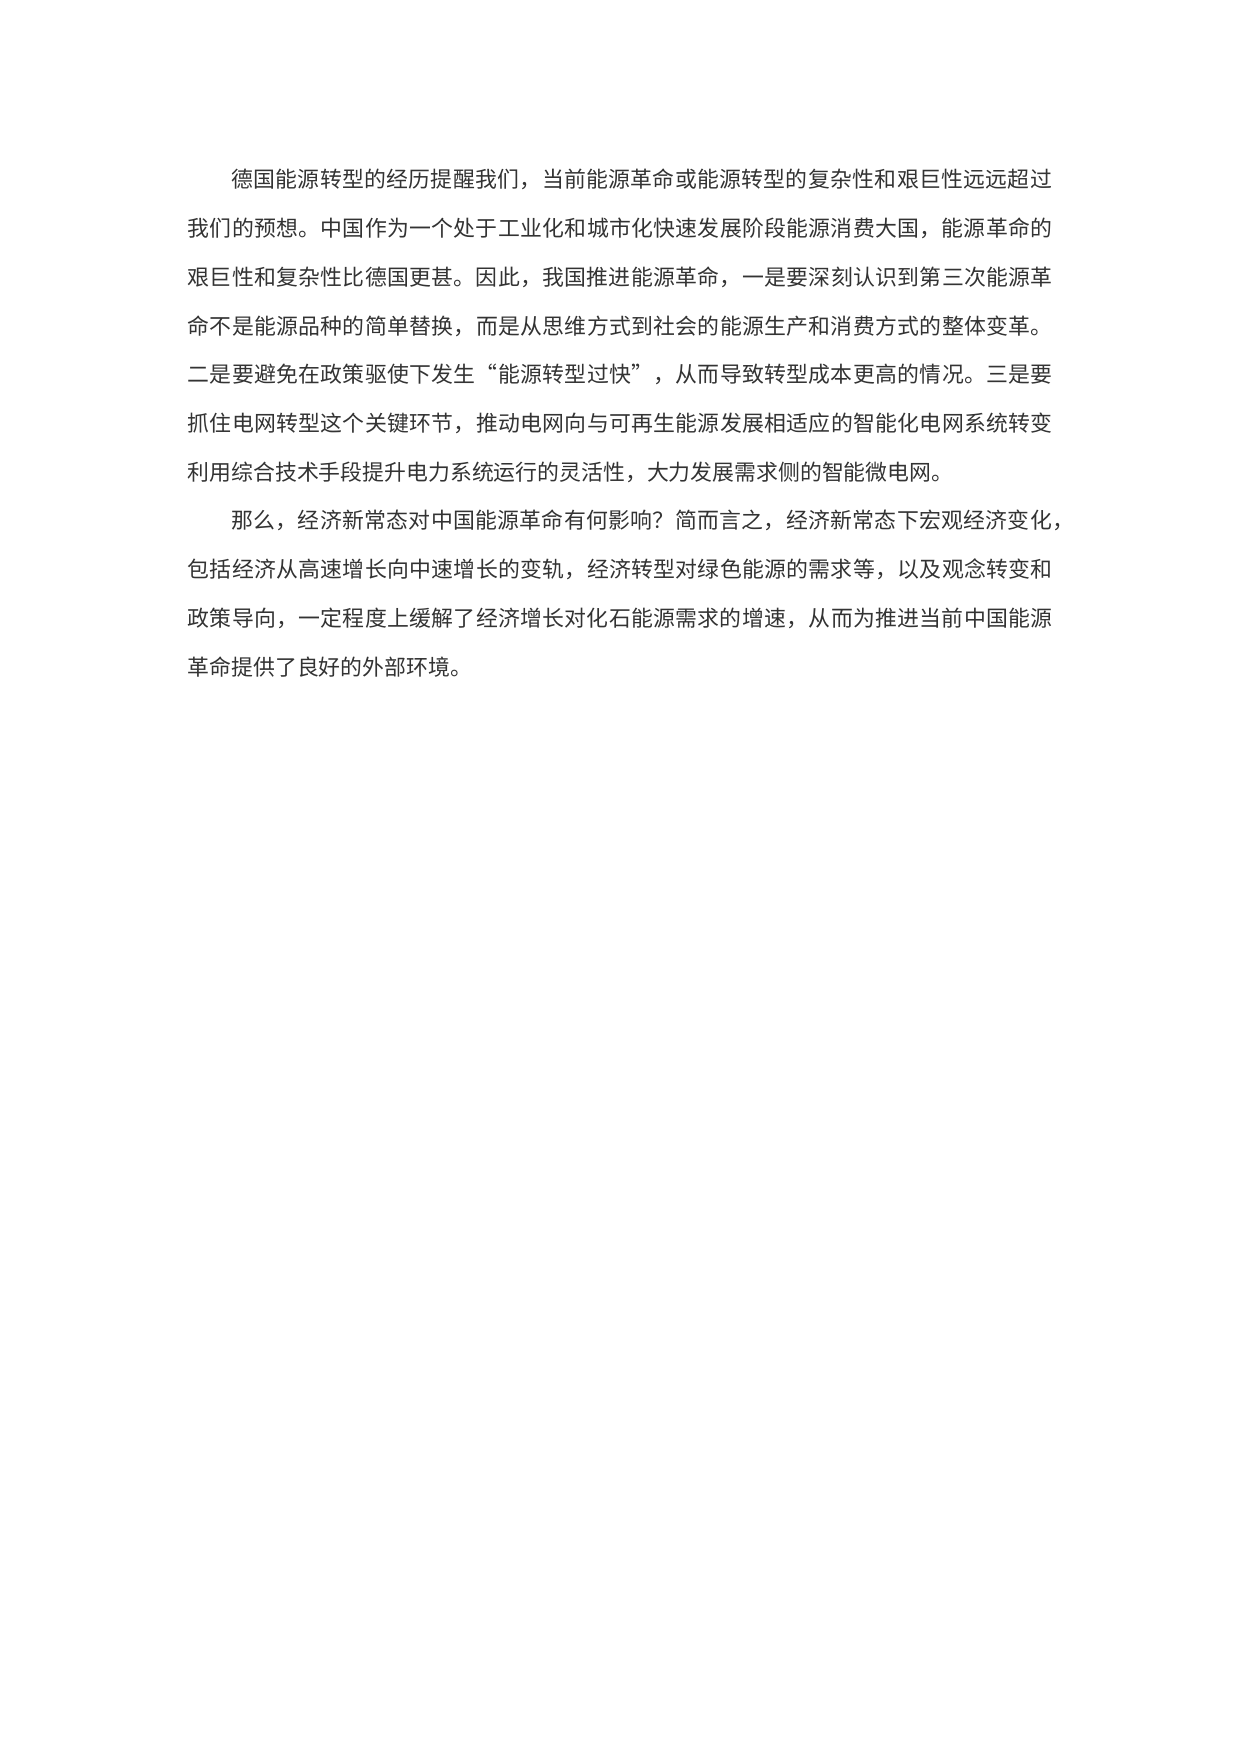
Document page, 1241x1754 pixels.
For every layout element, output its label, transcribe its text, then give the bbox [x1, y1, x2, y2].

text 那么，经济新常态对中国能源革命有何影响？简而言之，经济新常态下宏观经济变化，包括经济从高速增长向中速增长的变轨，经济转型对绿色能源的需求等，以及观念转变和政策导向，一定程度上缓解了经济增长对化石能源需求的增速，从而为推进当前中国能源革命提供了良好的外部环境。 [187, 503, 1053, 682]
text 德国能源转型的经历提醒我们，当前能源革命或能源转型的复杂性和艰巨性远远超过我们的预想。中国作为一个处于工业化和城市化快速发展阶段能源消费大国，能源革命的艰巨性和复杂性比德国更甚。因此，我国推进能源革命，一是要深刻认识到第三次能源革命不是能源品种的简单替换，而是从思维方式到社会的能源生产和消费方式的整体变革。二是要避免在政策驱使下发生“能源转型过快”，从而导致转型成本更高的情况。三是要抓住电网转型这个关键环节，推动电网向与可再生能源发展相适应的智能化电网系统转变，利用综合技术手段提升电力系统运行的灵活性，大力发展需求侧的智能微电网。 [187, 162, 1053, 487]
